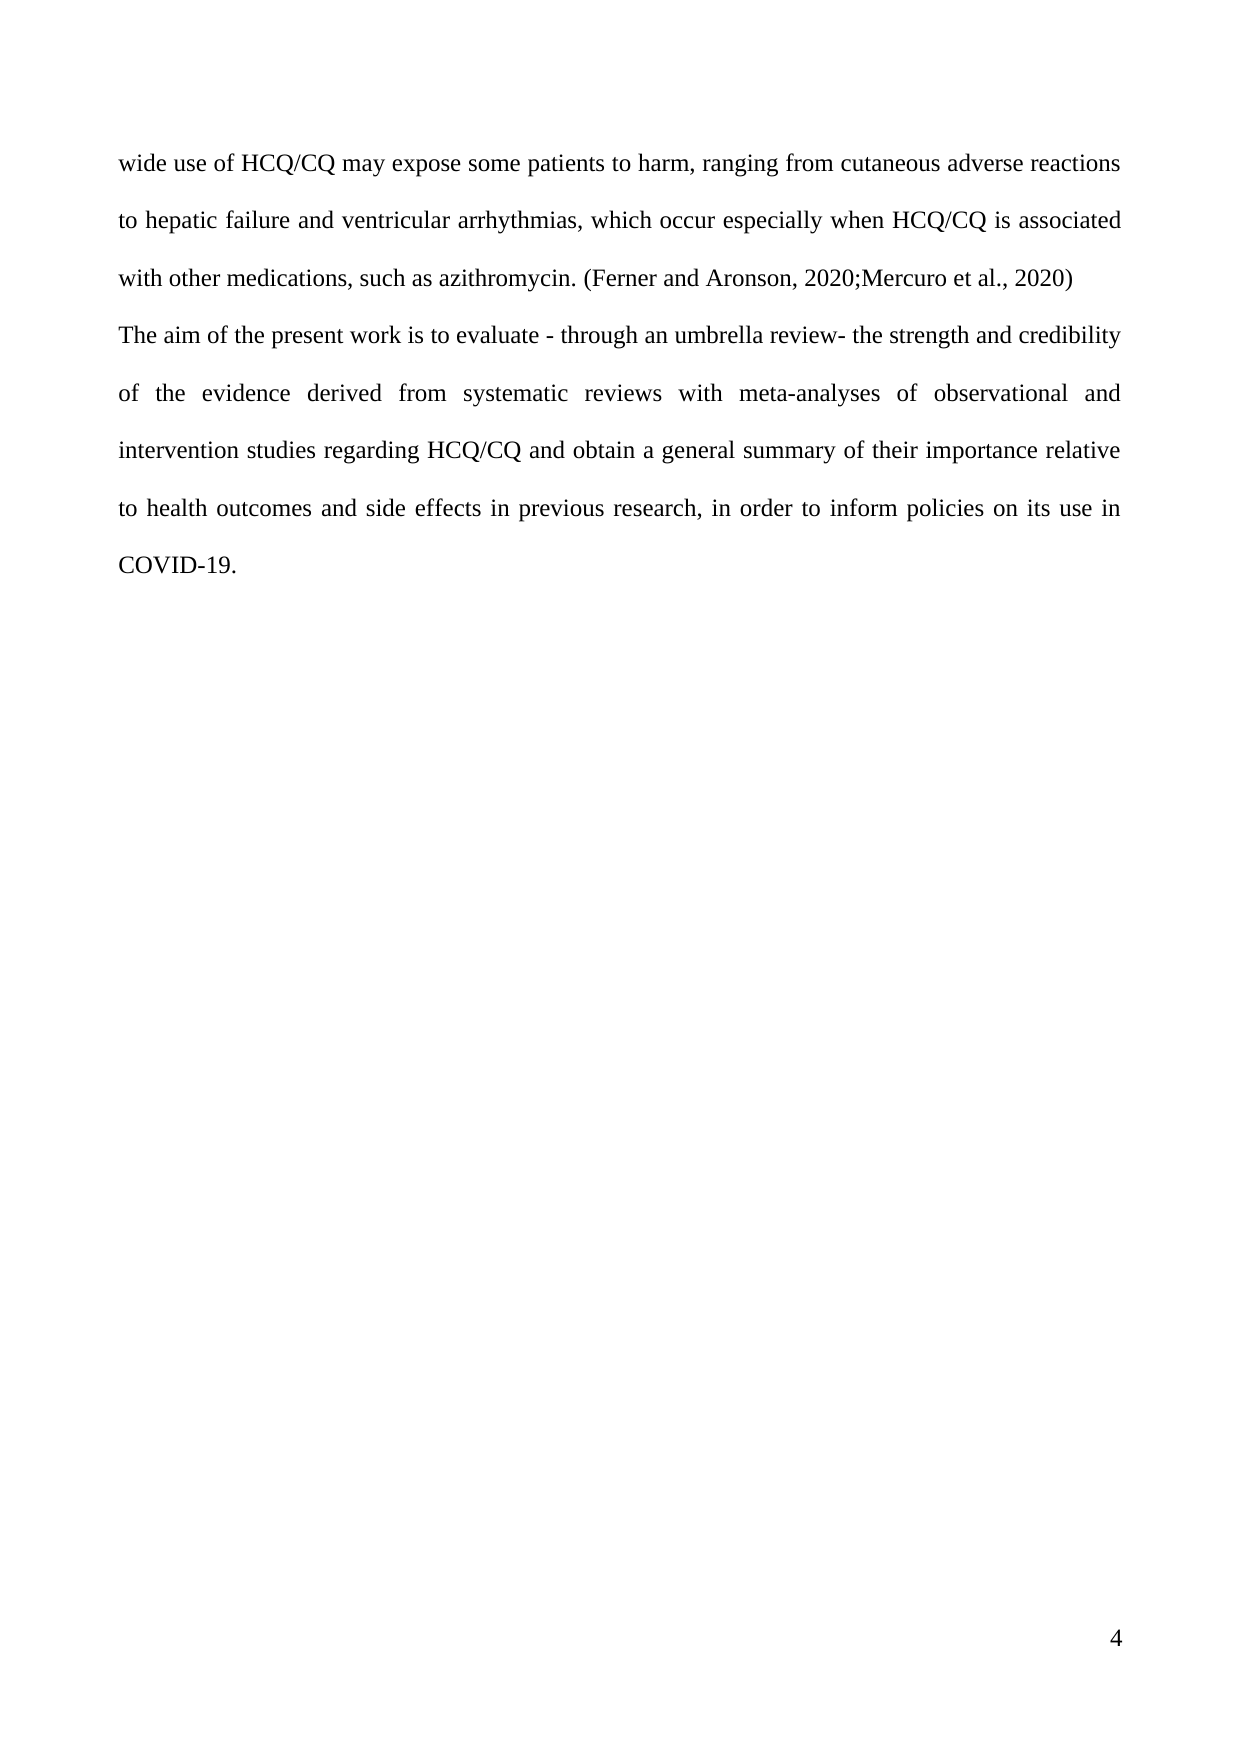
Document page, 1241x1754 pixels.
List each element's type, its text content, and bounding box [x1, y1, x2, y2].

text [118, 148, 1122, 291]
text The aim of the present work is to evaluate - through an umbrella review- the strength and credibility of the evidence derived from systematic reviews with meta-analyses of observational and intervention studies regarding HCQ/CQ and obtain a general summary of their importance relative to health outcomes and side effects in previous research, in order to inform policies on its use in COVID-19. [118, 320, 1122, 579]
